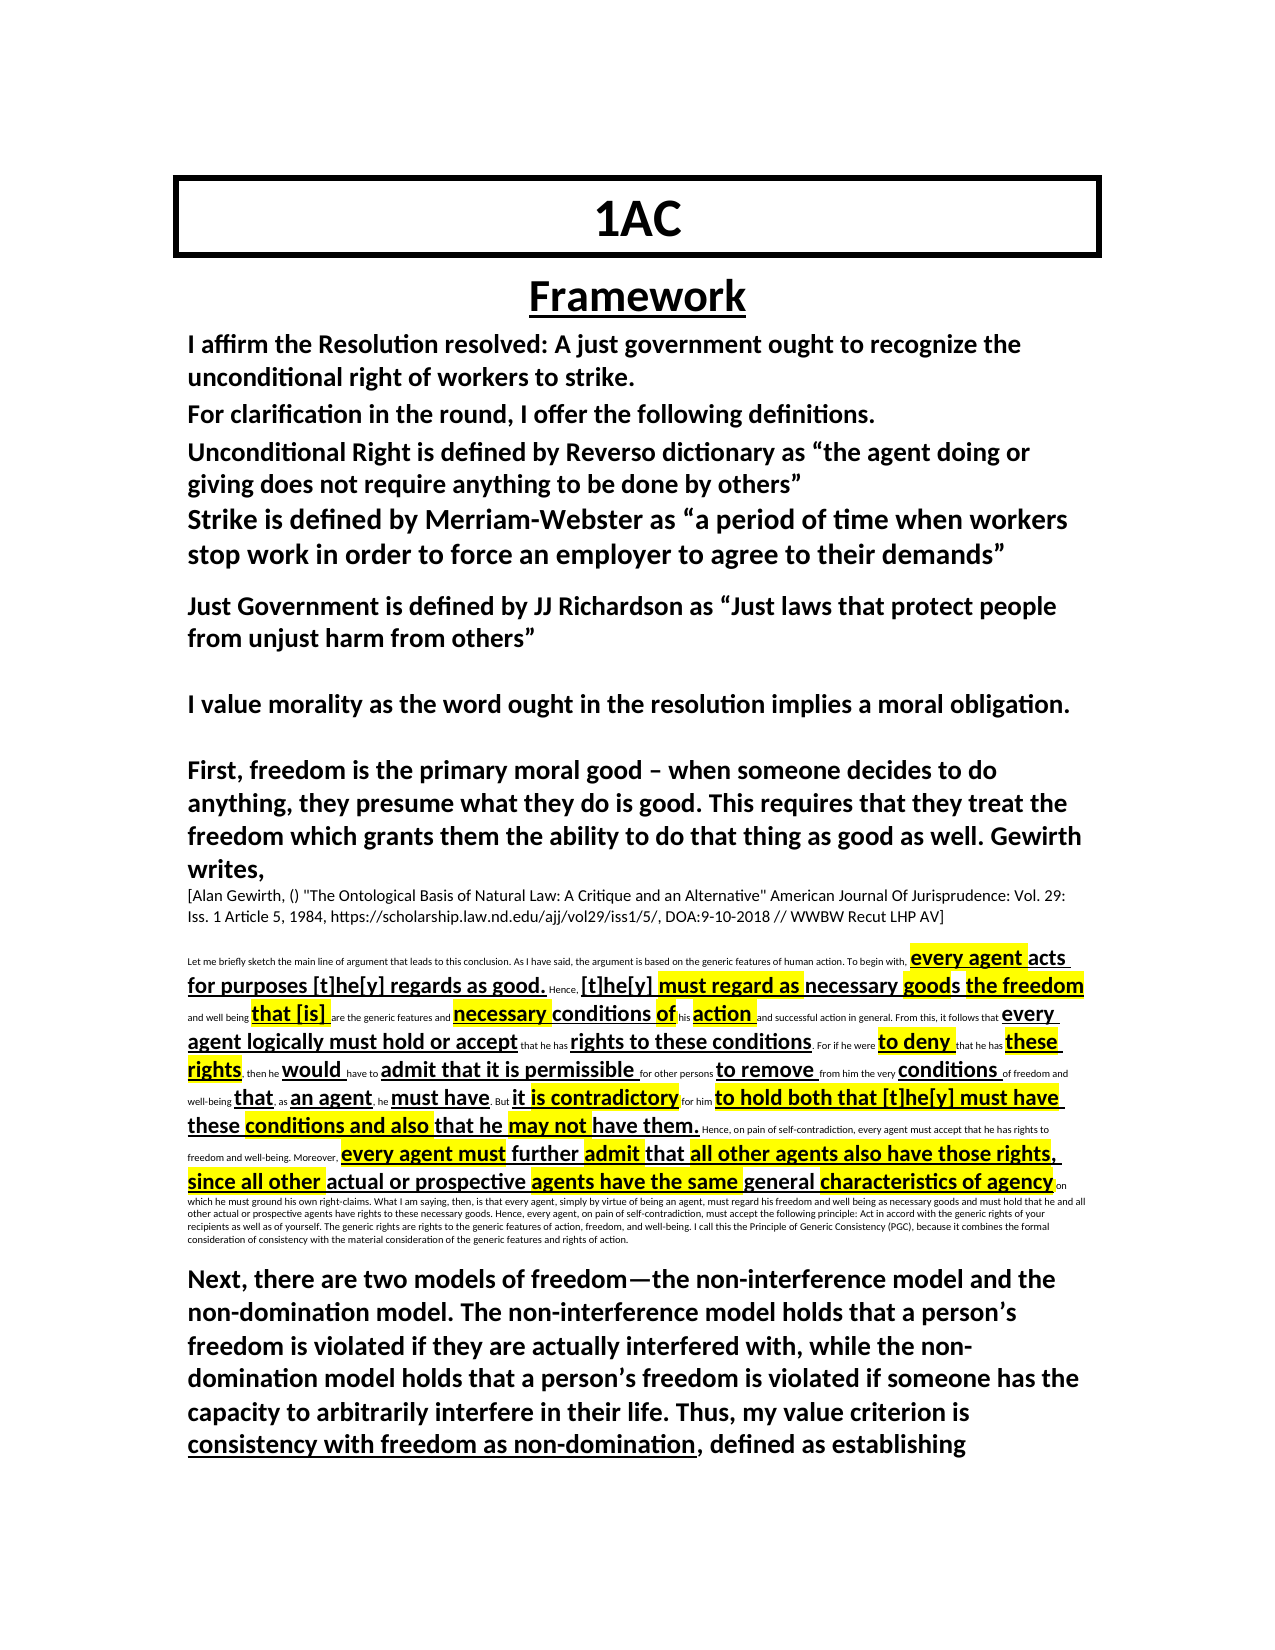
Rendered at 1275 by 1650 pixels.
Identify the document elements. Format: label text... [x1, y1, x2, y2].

subtitle 1AC [179, 181, 1096, 252]
text Let me briefly sketch the main line of argument that leads to this conclusion. As I have said, the argument is based on the generic features of human action. To begin with, every agent acts for purposes [t]he[y] regards as good. Hence, [t]he[y] must regard as necessary goods the freedom and well being that [is] are the generic features and necessary conditions of his action and successful action in general. From this, it follows that every agent logically must hold or accept that he has rights to these conditions. For if he were to deny that he has these rights, then he would have to admit that it is permissible for other persons to remove from him the very conditions of freedom and well-being that, as an agent, he must have. But it is contradictory for him to hold both that [t]he[y] must have these conditions and also that he may not have them. Hence, on pain of self-contradiction, every agent must accept that he has rights to freedom and well-being. Moreover, every agent must further admit that all other agents also have those rights, since all other actual or prospective agents have the same general characteristics of agency on which he must ground his own right-claims. What I am saying, then, is that every agent, simply by virtue of being an agent, must regard his freedom and well being as necessary goods and must hold that he and all other actual or prospective agents have rights to these necessary goods. Hence, every agent, on pain of self-contradiction, must accept the following principle: Act in accord with the generic rights of your recipients as well as of yourself. The generic rights are rights to the generic features of action, freedom, and well-being. I call this the Principle of Generic Consistency (PGC), because it combines the formal consideration of consistency with the material consideration of the generic features and rights of action. [187, 943, 1087, 1246]
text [187, 1263, 1087, 1461]
text First, freedom is the primary moral good – when someone decides to do anything, they presume what they do is good. This requires that they treat the freedom which grants them the ability to do that thing as good as well. Gewirth writes, [187, 753, 1087, 886]
text I value morality as the word ought in the resolution implies a moral obligation. [187, 688, 1087, 721]
text Just Government is defined by JJ Richardson as “Just laws that protect people from unjust harm from others” [187, 589, 1087, 655]
text I affirm the Resolution resolved: A just government ought to recognize the unconditional right of workers to strike. [187, 327, 1087, 393]
text Framework [187, 267, 1087, 323]
text For clarification in the round, I offer the following definitions. [187, 397, 1087, 431]
text [Alan Gewirth, () "The Ontological Basis of Natural Law: A Critique and an Alternative" American Journal Of Jurisprudence: Vol. 29: Iss. 1 Article 5, 1984, https://scholarship.law.nd.edu/ajj/vol29/iss1/5/, DOA:9-10-2018 // WWBW Recut LHP AV] [187, 886, 1087, 926]
text Strike is defined by Merriam-Webster as “a period of time when workers stop work in order to force an employer to agree to their demands” [187, 501, 1087, 572]
text Unconditional Right is defined by Reverso dictionary as “the agent doing or giving does not require anything to be done by others” [187, 435, 1087, 501]
